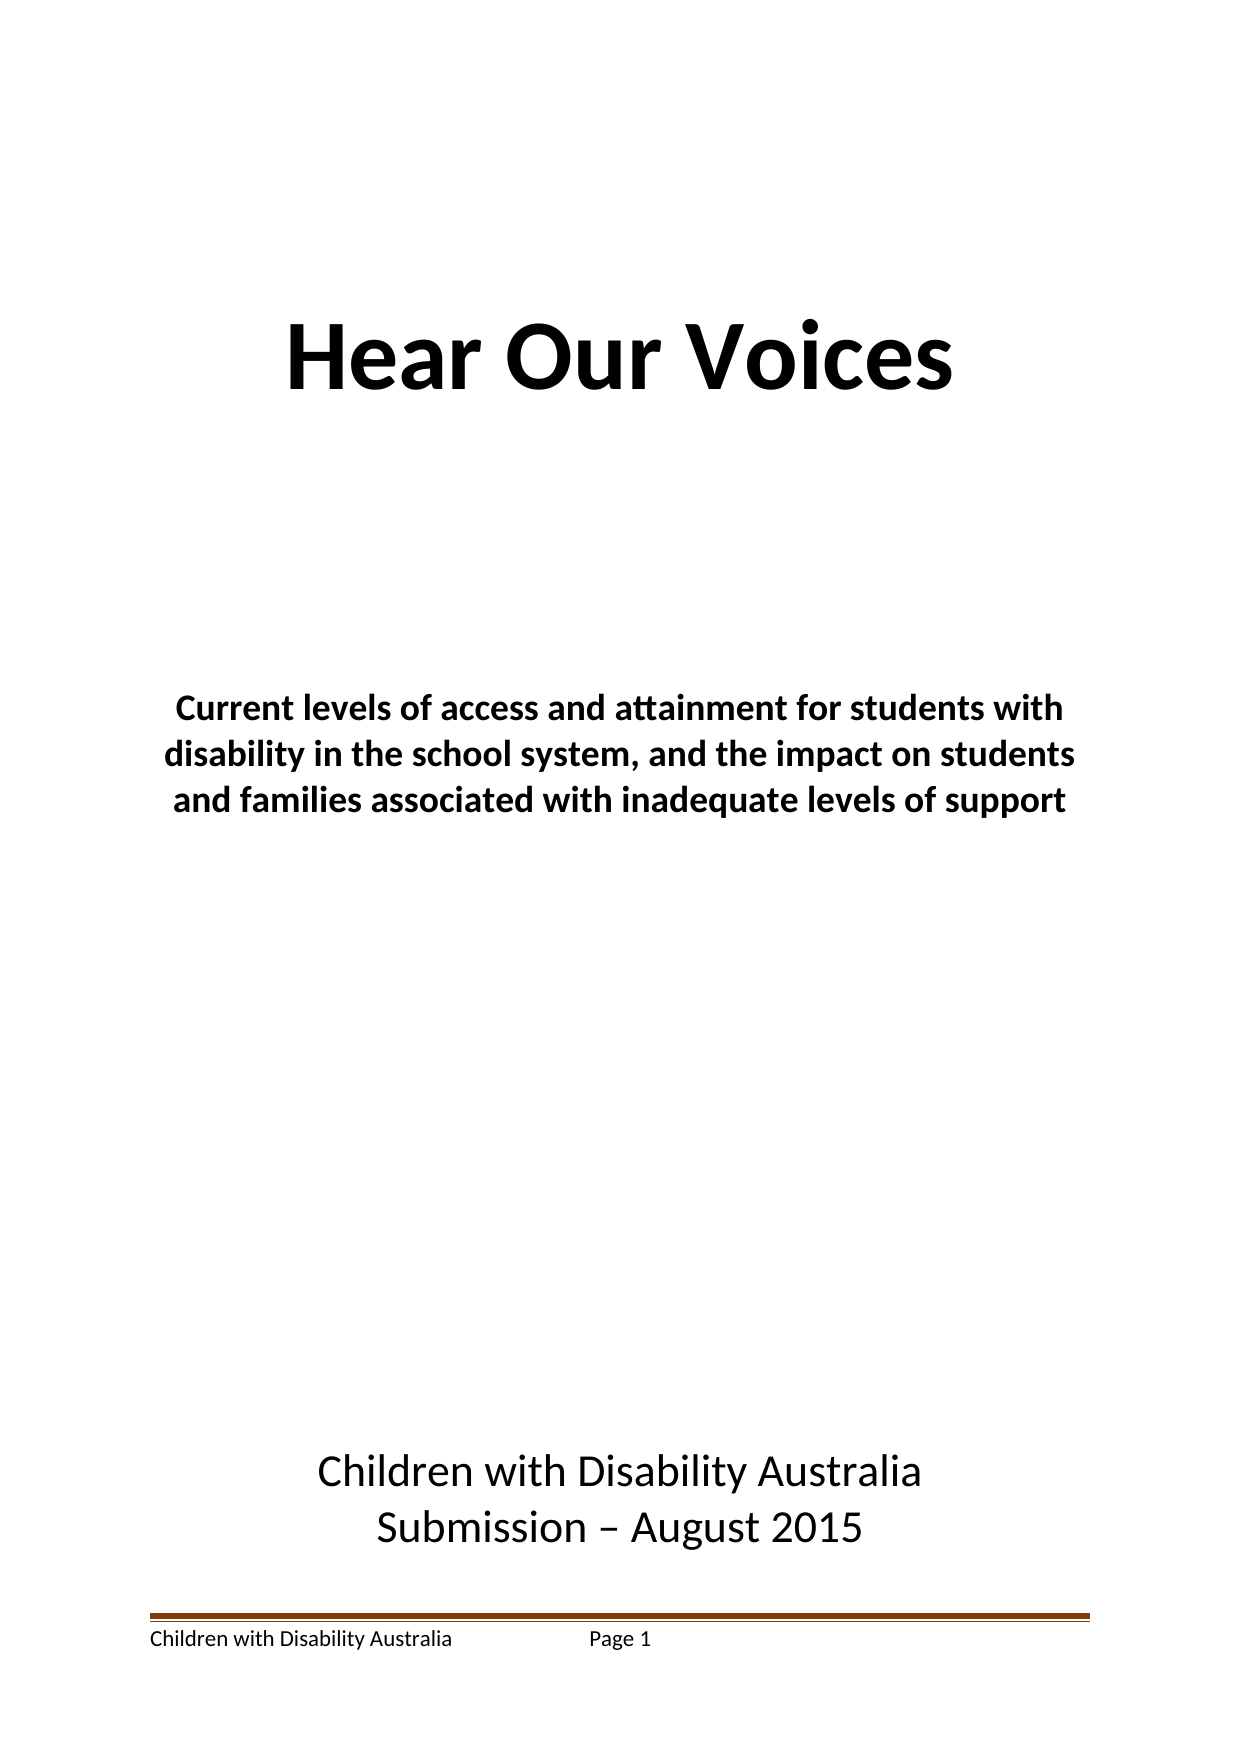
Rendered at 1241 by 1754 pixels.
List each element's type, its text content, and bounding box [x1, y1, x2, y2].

text Hear Our Voices [150, 292, 1090, 414]
text Current levels of access and attainment for students with disability in the school system, and the impact on students and families associated with inadequate levels of support [150, 684, 1090, 822]
text Children with Disability Australia [150, 1442, 1090, 1498]
text Submission – August 2015 [150, 1498, 1090, 1554]
